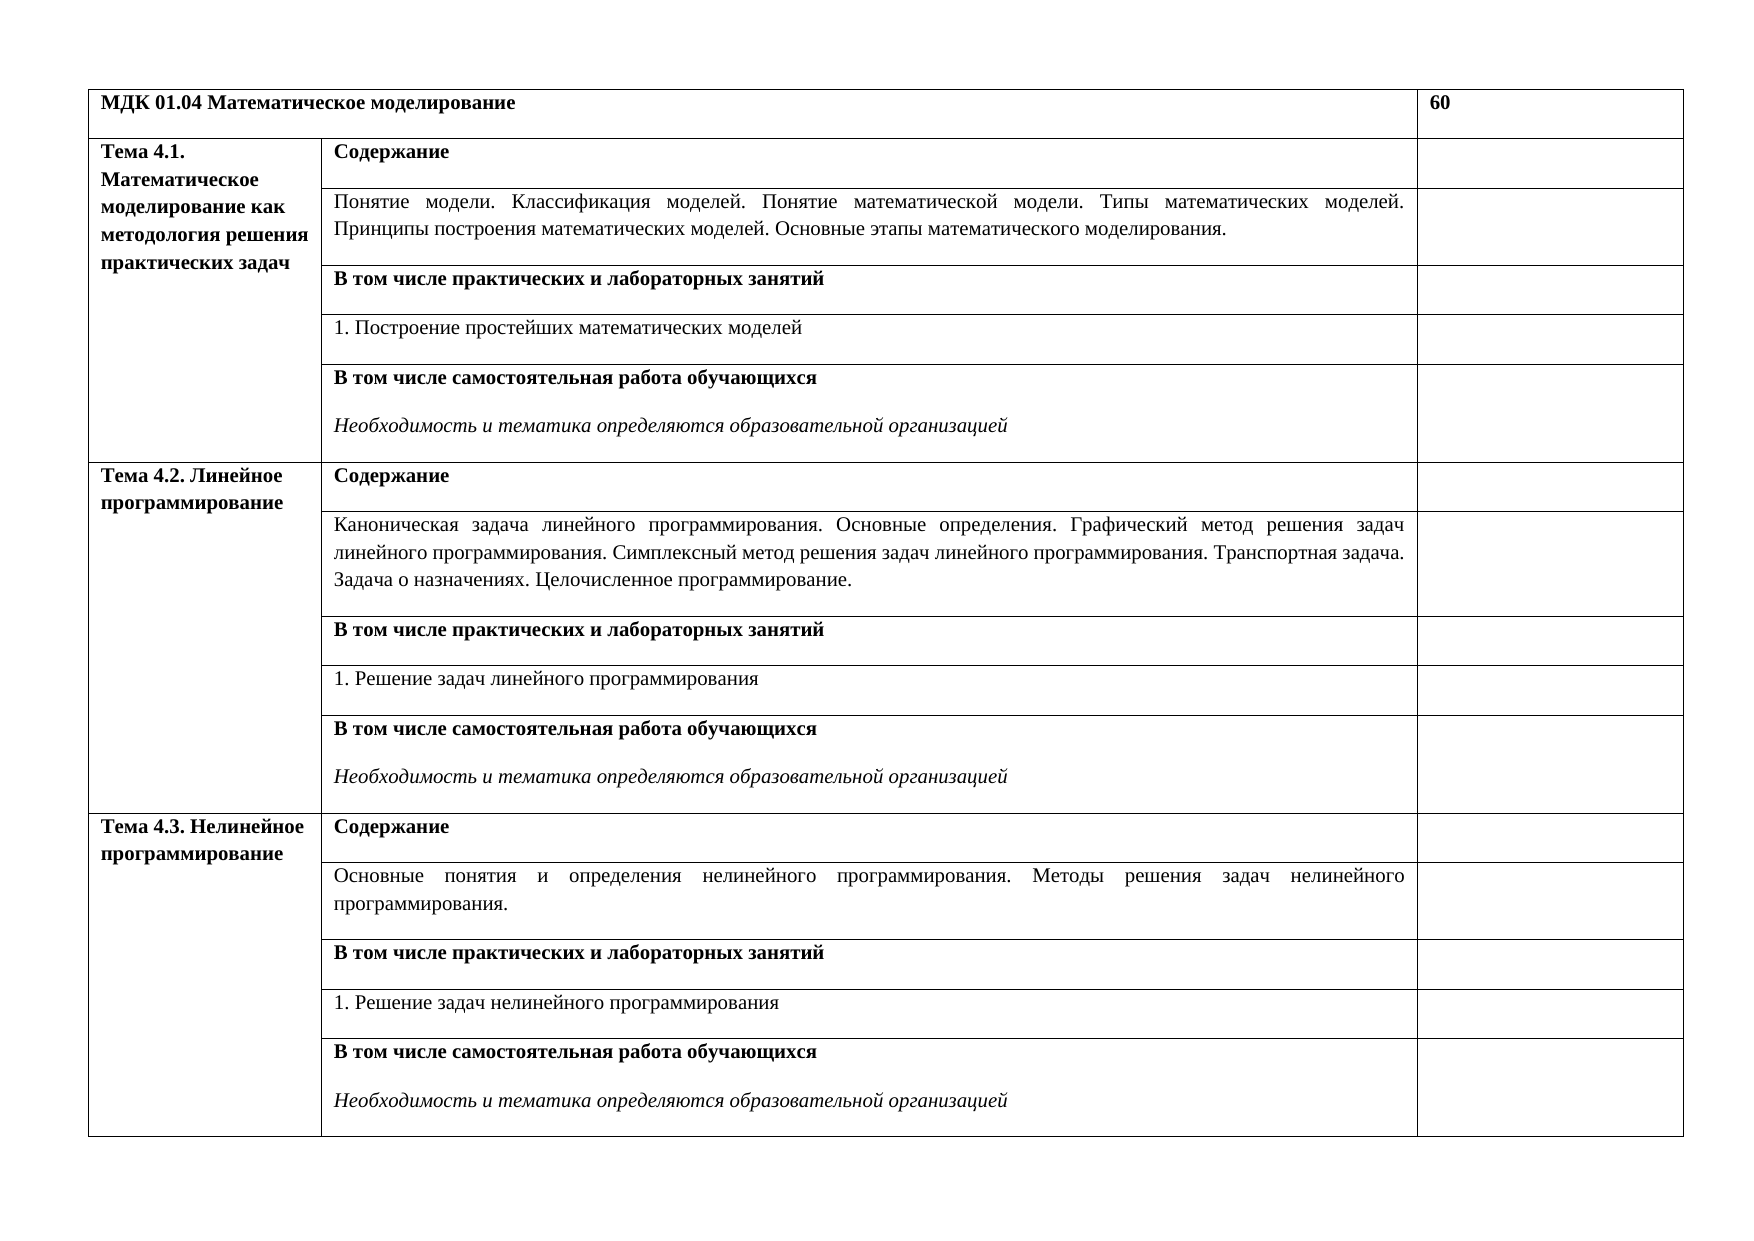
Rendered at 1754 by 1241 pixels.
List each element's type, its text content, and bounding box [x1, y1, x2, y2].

table_cell В том числе самостоятельная работа обучающихся Необходимость и тематика определяются образовательной организацией [322, 1039, 1417, 1136]
table_cell 60 [1418, 90, 1683, 138]
table_cell [1418, 666, 1683, 715]
table_cell [1418, 189, 1683, 265]
table_cell [1418, 139, 1683, 188]
table_cell [1418, 463, 1683, 511]
table_cell [1418, 266, 1683, 314]
table_cell Понятие модели. Классификация моделей. Понятие математической модели. Типы математических моделей. Принципы построения математических моделей. Основные этапы математического моделирования. [322, 189, 1417, 265]
table_cell В том числе самостоятельная работа обучающихся Необходимость и тематика определяются образовательной организацией [322, 365, 1417, 462]
table_cell [1418, 617, 1683, 665]
table_cell [1418, 1039, 1683, 1136]
table_cell Содержание [322, 463, 1417, 511]
table_cell В том числе практических и лабораторных занятий [322, 940, 1417, 989]
table_cell 1. Построение простейших математических моделей [322, 315, 1417, 364]
table_cell [1418, 990, 1683, 1038]
table_cell Тема 4.2. Линейное программирование [89, 463, 321, 813]
table_cell МДК 01.04 Математическое моделирование [89, 90, 1417, 138]
table_cell [1418, 315, 1683, 364]
table_cell [1418, 365, 1683, 462]
table_cell В том числе практических и лабораторных занятий [322, 617, 1417, 665]
table_cell Основные понятия и определения нелинейного программирования. Методы решения задач нелинейного программирования. [322, 863, 1417, 939]
table_cell [1418, 716, 1683, 813]
table_cell 1. Решение задач линейного программирования [322, 666, 1417, 715]
table_cell В том числе практических и лабораторных занятий [322, 266, 1417, 314]
table_cell Каноническая задача линейного программирования. Основные определения. Графический метод решения задач линейного программирования. Симплексный метод решения задач линейного программирования. Транспортная задача. Задача о назначениях. Целочисленное программирование. [322, 512, 1417, 616]
table_cell 1. Решение задач нелинейного программирования [322, 990, 1417, 1038]
table_cell Тема 4.3. Нелинейное программирование [89, 814, 321, 1136]
table_cell Содержание [322, 814, 1417, 862]
table_cell В том числе самостоятельная работа обучающихся Необходимость и тематика определяются образовательной организацией [322, 716, 1417, 813]
table_cell [1418, 512, 1683, 616]
table_cell [1418, 940, 1683, 989]
table_cell Содержание [322, 139, 1417, 188]
table_cell [1418, 814, 1683, 862]
table_cell [1418, 863, 1683, 939]
table_cell Тема 4.1. Математическое моделирование как методология решения практических задач [89, 139, 321, 462]
